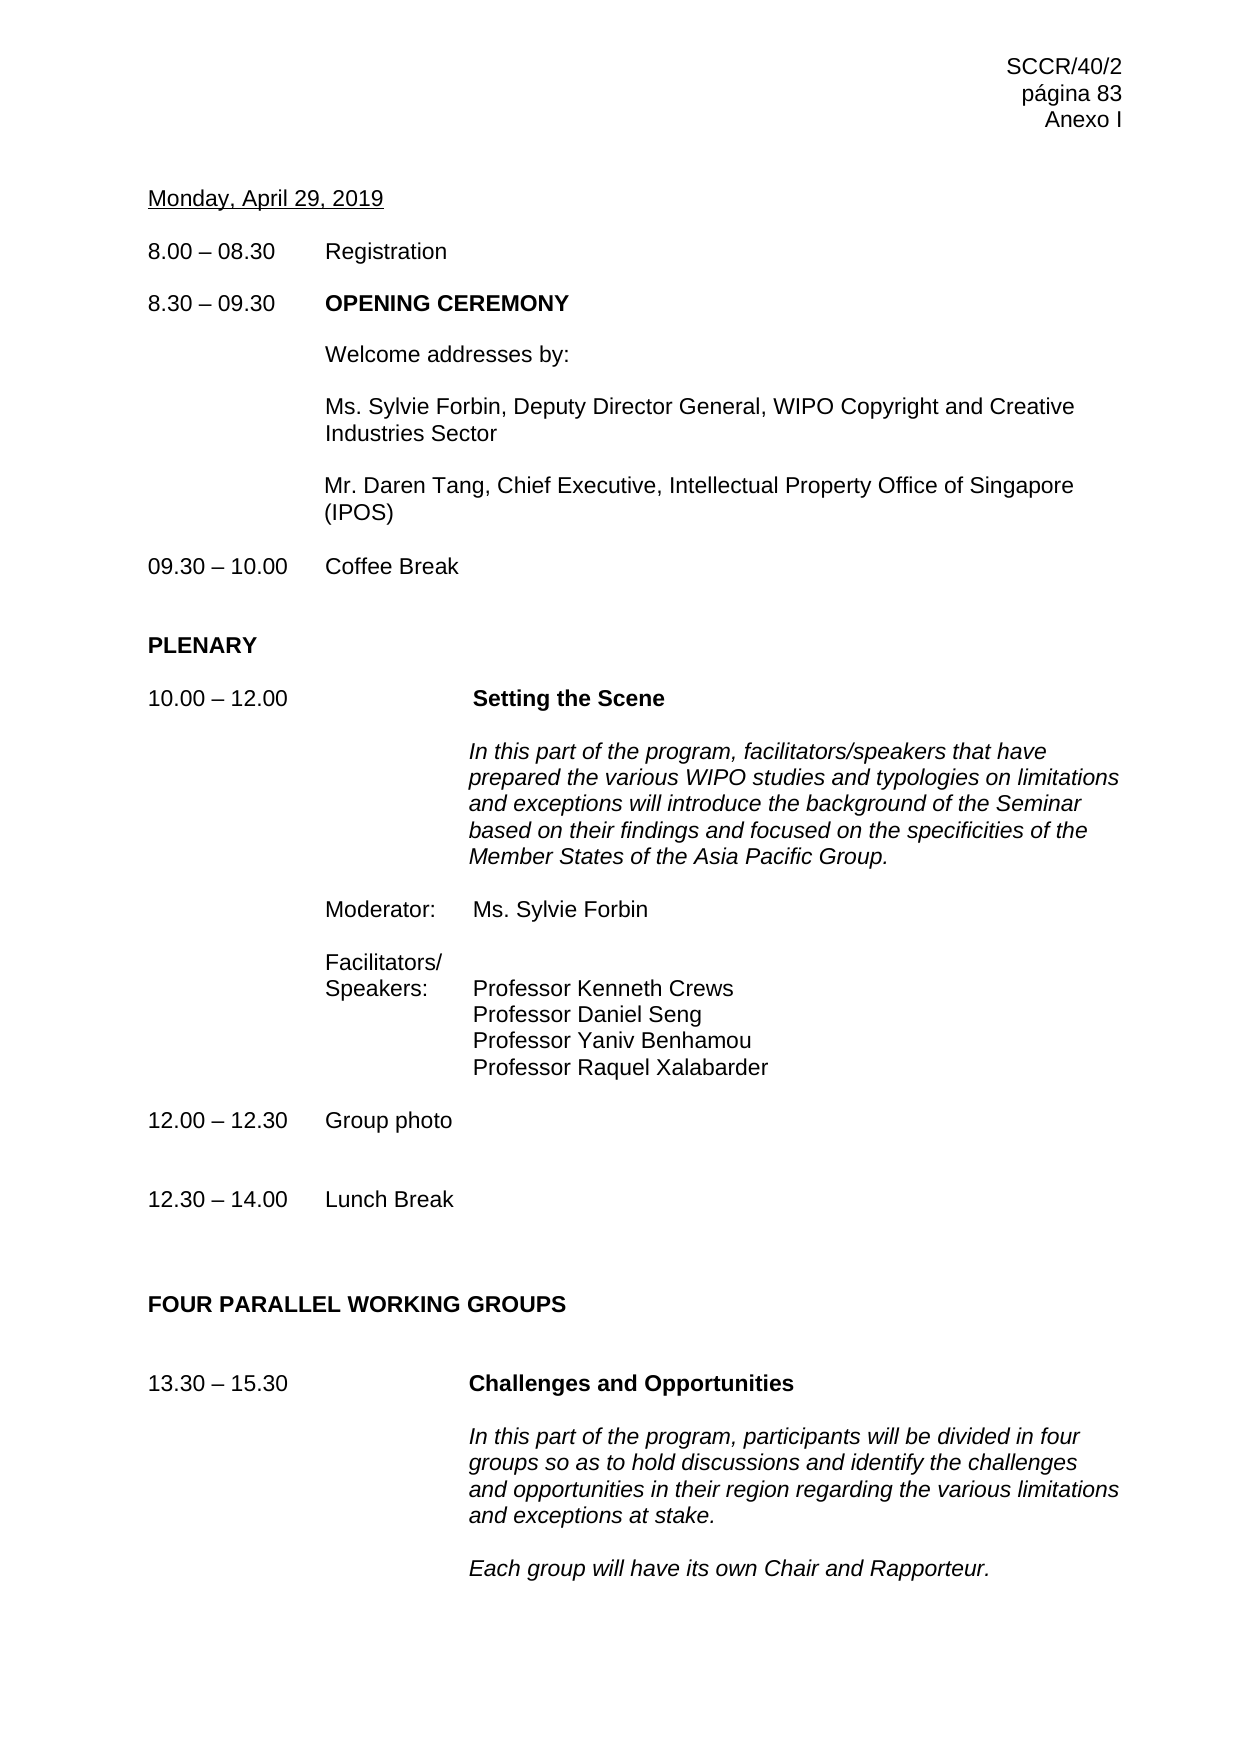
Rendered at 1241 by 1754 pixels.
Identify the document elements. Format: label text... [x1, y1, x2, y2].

text Professor Yaniv Benhamou [148, 1027, 1122, 1054]
text 8.00 – 08.30 Registration [148, 238, 1122, 264]
text 10.00 – 12.00 Setting the Scene [148, 685, 1122, 711]
text Moderator: Ms. Sylvie Forbin [148, 896, 1122, 922]
text In this part of the program, participants will be divided in four groups so as to hold discussions and identify the challenges and opportunities in their region regarding the various limitations and exceptions at stake. [148, 1423, 1122, 1528]
list (IPOS) [260, 499, 1122, 525]
list Mr. Daren Tang, Chief Executive, Intellectual Property Office of Singapore [260, 472, 1122, 499]
text FOUR PARALLEL WORKING GROUPS [148, 1291, 1122, 1317]
text PLENARY [148, 632, 1122, 658]
text Monday, April 29, 2019 [148, 185, 1122, 211]
text Facilitators/ [148, 948, 1122, 975]
text 13.30 – 15.30 Challenges and Opportunities [148, 1370, 1122, 1396]
text Professor Raquel Xalabarder [148, 1054, 1122, 1080]
text Ms. Sylvie Forbin, Deputy Director General, WIPO Copyright and Creative Industries Sector [325, 393, 1122, 446]
text Each group will have its own Chair and Rapporteur. [148, 1554, 1122, 1581]
text 09.30 – 10.00 Coffee Break [148, 553, 1122, 579]
text Speakers: Professor Kenneth Crews [148, 975, 1122, 1001]
text 8.30 – 09.30 OPENING CEREMONY [148, 290, 1122, 317]
text Welcome addresses by: [148, 341, 1122, 367]
text Professor Daniel Seng [148, 1001, 1122, 1027]
text 12.00 – 12.30 Group photo [148, 1107, 1122, 1133]
text 12.30 – 14.00 Lunch Break [148, 1186, 1122, 1212]
text In this part of the program, facilitators/speakers that have prepared the various WIPO studies and typologies on limitations and exceptions will introduce the background of the Seminar based on their findings and focused on the specificities of the Member States of the Asia Pacific Group. [148, 738, 1122, 869]
